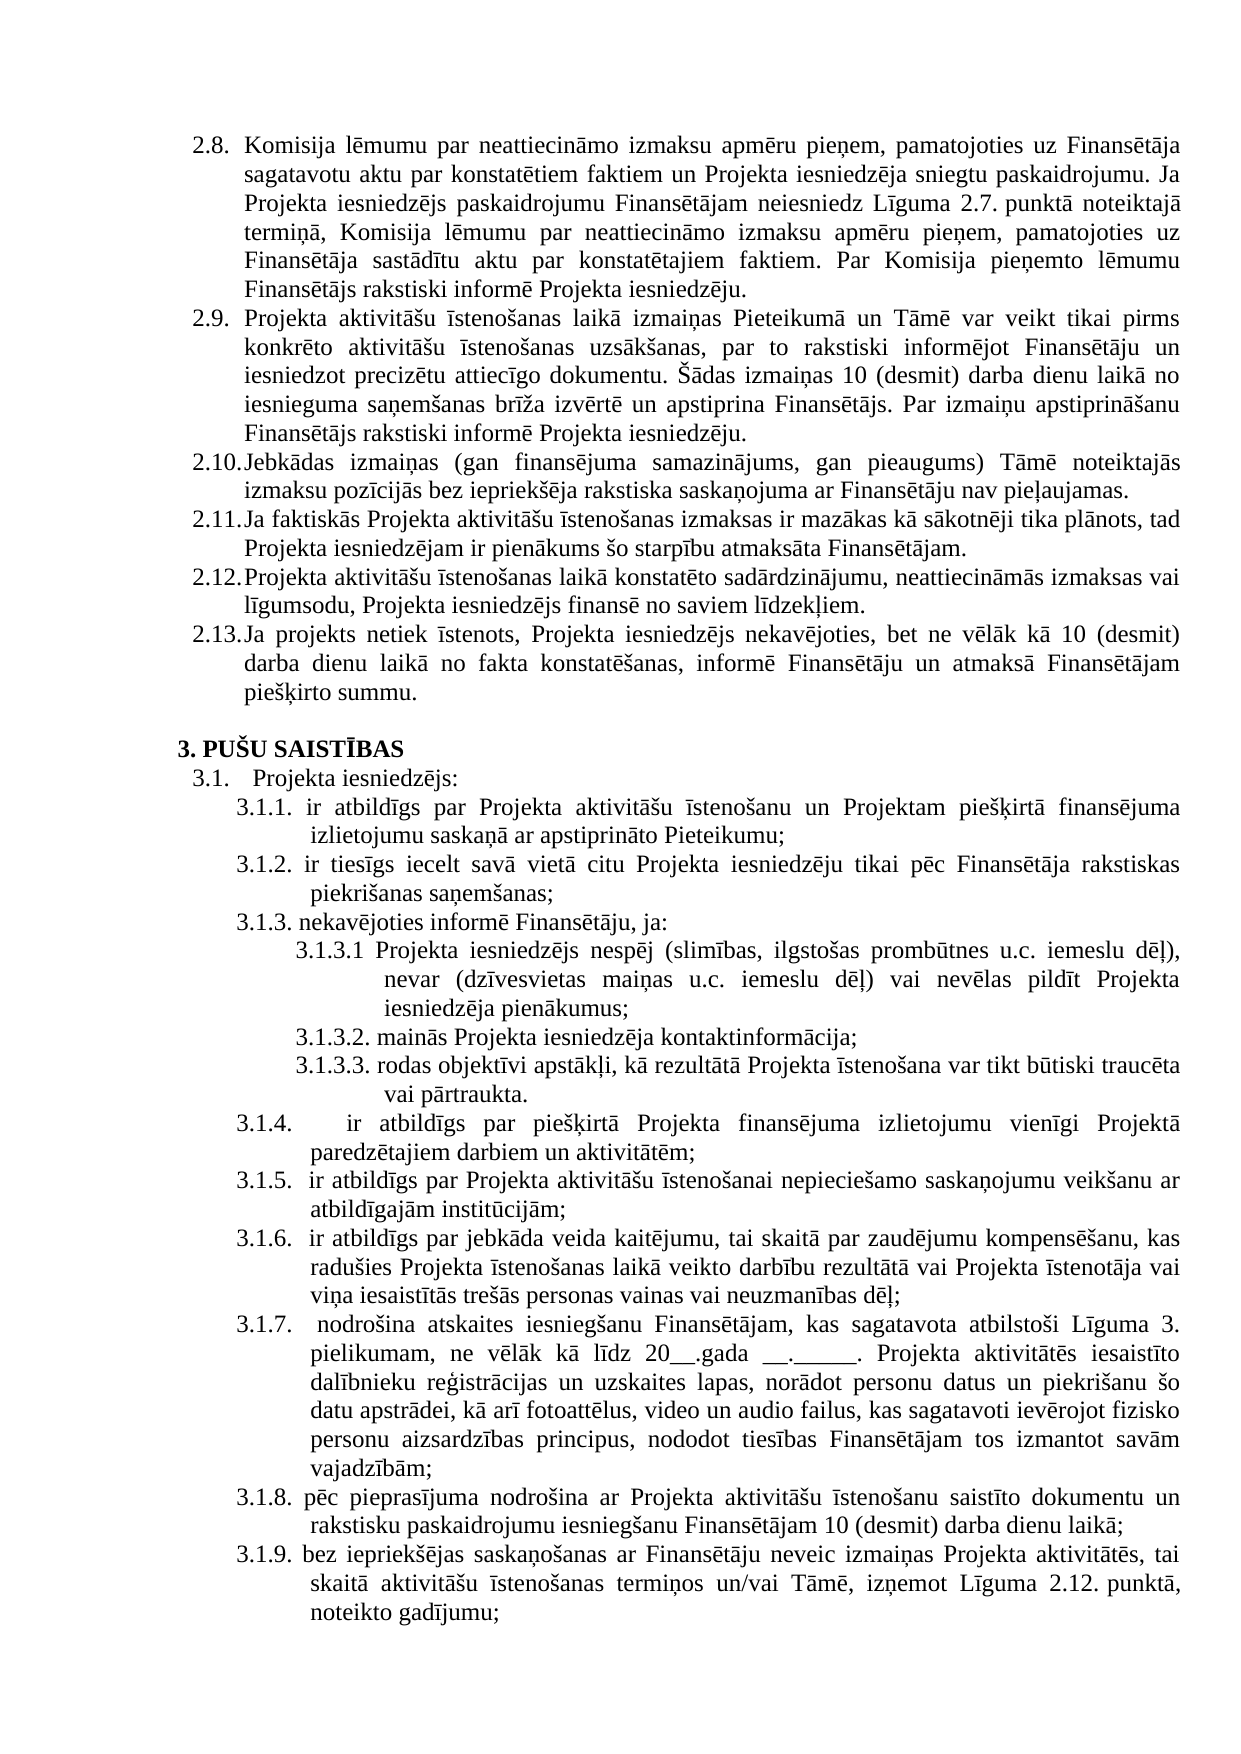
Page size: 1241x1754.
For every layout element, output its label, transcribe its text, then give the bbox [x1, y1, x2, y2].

text 3. PUŠU SAISTĪBAS [177, 734, 1181, 763]
list Komisija lēmumu par neattiecināmo izmaksu apmēru pieņem, pamatojoties uz Finansētāja sagatavotu aktu par konstatētiem faktiem un Projekta iesniedzēja sniegtu paskaidrojumu. Ja Projekta iesniedzējs paskaidrojumu Finansētājam neiesniedz Līguma 2.7. punktā noteiktajā termiņā, Komisija lēmumu par neattiecināmo izmaksu apmēru pieņem, pamatojoties uz Finansētāja sastādītu aktu par konstatētajiem faktiem. Par Komisija pieņemto lēmumu Finansētājs rakstiski informē Projekta iesniedzēju. [192, 131, 1181, 303]
list Ja faktiskās Projekta aktivitāšu īstenošanas izmaksas ir mazākas kā sākotnēji tika plānots, tad Projekta iesniedzējam ir pienākums šo starpību atmaksāta Finansētājam. [192, 504, 1181, 562]
text 3.1.9. bez iepriekšējas saskaņošanas ar Finansētāju neveic izmaiņas Projekta aktivitātēs, tai skaitā aktivitāšu īstenošanas termiņos un/vai Tāmē, izņemot Līguma 2.12. punktā, noteikto gadījumu; [236, 1539, 1181, 1626]
text 3.1.7. nodrošina atskaites iesniegšanu Finansētājam, kas sagatavota atbilstoši Līguma 3. pielikumam, ne vēlāk kā līdz 20__.gada __._____. Projekta aktivitātēs iesaistīto dalībnieku reģistrācijas un uzskaites lapas, norādot personu datus un piekrišanu šo datu apstrādei, kā arī fotoattēlus, video un audio failus, kas sagatavoti ievērojot fizisko personu aizsardzības principus, nododot tiesības Finansētājam tos izmantot savām vajadzībām; [236, 1309, 1181, 1482]
text 3.1.3.2. mainās Projekta iesniedzēja kontaktinformācija; [295, 1022, 1181, 1051]
list Projekta iesniedzējs: [192, 763, 1181, 792]
list 3.1.2. ir tiesīgs iecelt savā vietā citu Projekta iesniedzēju tikai pēc Finansētāja rakstiskas piekrišanas saņemšanas; [236, 849, 1181, 907]
text 3.1.3.1 Projekta iesniedzējs nespēj (slimības, ilgstošas prombūtnes u.c. iemeslu dēļ), nevar (dzīvesvietas maiņas u.c. iemeslu dēļ) vai nevēlas pildīt Projekta iesniedzēja pienākumus; [295, 936, 1181, 1022]
list Projekta aktivitāšu īstenošanas laikā konstatēto sadārdzinājumu, neattiecināmās izmaksas vai līgumsodu, Projekta iesniedzējs finansē no saviem līdzekļiem. [192, 562, 1181, 619]
list 3.1.1. ir atbildīgs par Projekta aktivitāšu īstenošanu un Projektam piešķirtā finansējuma izlietojumu saskaņā ar apstiprināto Pieteikumu; [236, 792, 1181, 849]
list Ja projekts netiek īstenots, Projekta iesniedzējs nekavējoties, bet ne vēlāk kā 10 (desmit) darba dienu laikā no fakta konstatēšanas, informē Finansētāju un atmaksā Finansētājam piešķirto summu. [192, 619, 1181, 706]
text 3.1.8. pēc pieprasījuma nodrošina ar Projekta aktivitāšu īstenošanu saistīto dokumentu un rakstisku paskaidrojumu iesniegšanu Finansētājam 10 (desmit) darba dienu laikā; [236, 1482, 1181, 1539]
text 3.1.6. ir atbildīgs par jebkāda veida kaitējumu, tai skaitā par zaudējumu kompensēšanu, kas radušies Projekta īstenošanas laikā veikto darbību rezultātā vai Projekta īstenotāja vai viņa iesaistītās trešās personas vainas vai neuzmanības dēļ; [236, 1223, 1181, 1309]
list 3.1.3. nekavējoties informē Finansētāju, ja: [236, 907, 1181, 936]
list Jebkādas izmaiņas (gan finansējuma samazinājums, gan pieaugums) Tāmē noteiktajās izmaksu pozīcijās bez iepriekšēja rakstiska saskaņojuma ar Finansētāju nav pieļaujamas. [192, 447, 1181, 504]
text 3.1.5. ir atbildīgs par Projekta aktivitāšu īstenošanai nepieciešamo saskaņojumu veikšanu ar atbildīgajām institūcijām; [236, 1166, 1181, 1223]
text 3.1.4. ir atbildīgs par piešķirtā Projekta finansējuma izlietojumu vienīgi Projektā paredzētajiem darbiem un aktivitātēm; [236, 1108, 1181, 1166]
list Projekta aktivitāšu īstenošanas laikā izmaiņas Pieteikumā un Tāmē var veikt tikai pirms konkrēto aktivitāšu īstenošanas uzsākšanas, par to rakstiski informējot Finansētāju un iesniedzot precizētu attiecīgo dokumentu. Šādas izmaiņas 10 (desmit) darba dienu laikā no iesnieguma saņemšanas brīža izvērtē un apstiprina Finansētājs. Par izmaiņu apstiprināšanu Finansētājs rakstiski informē Projekta iesniedzēju. [192, 303, 1181, 447]
text 3.1.3.3. rodas objektīvi apstākļi, kā rezultātā Projekta īstenošana var tikt būtiski traucēta vai pārtraukta. [295, 1051, 1181, 1108]
